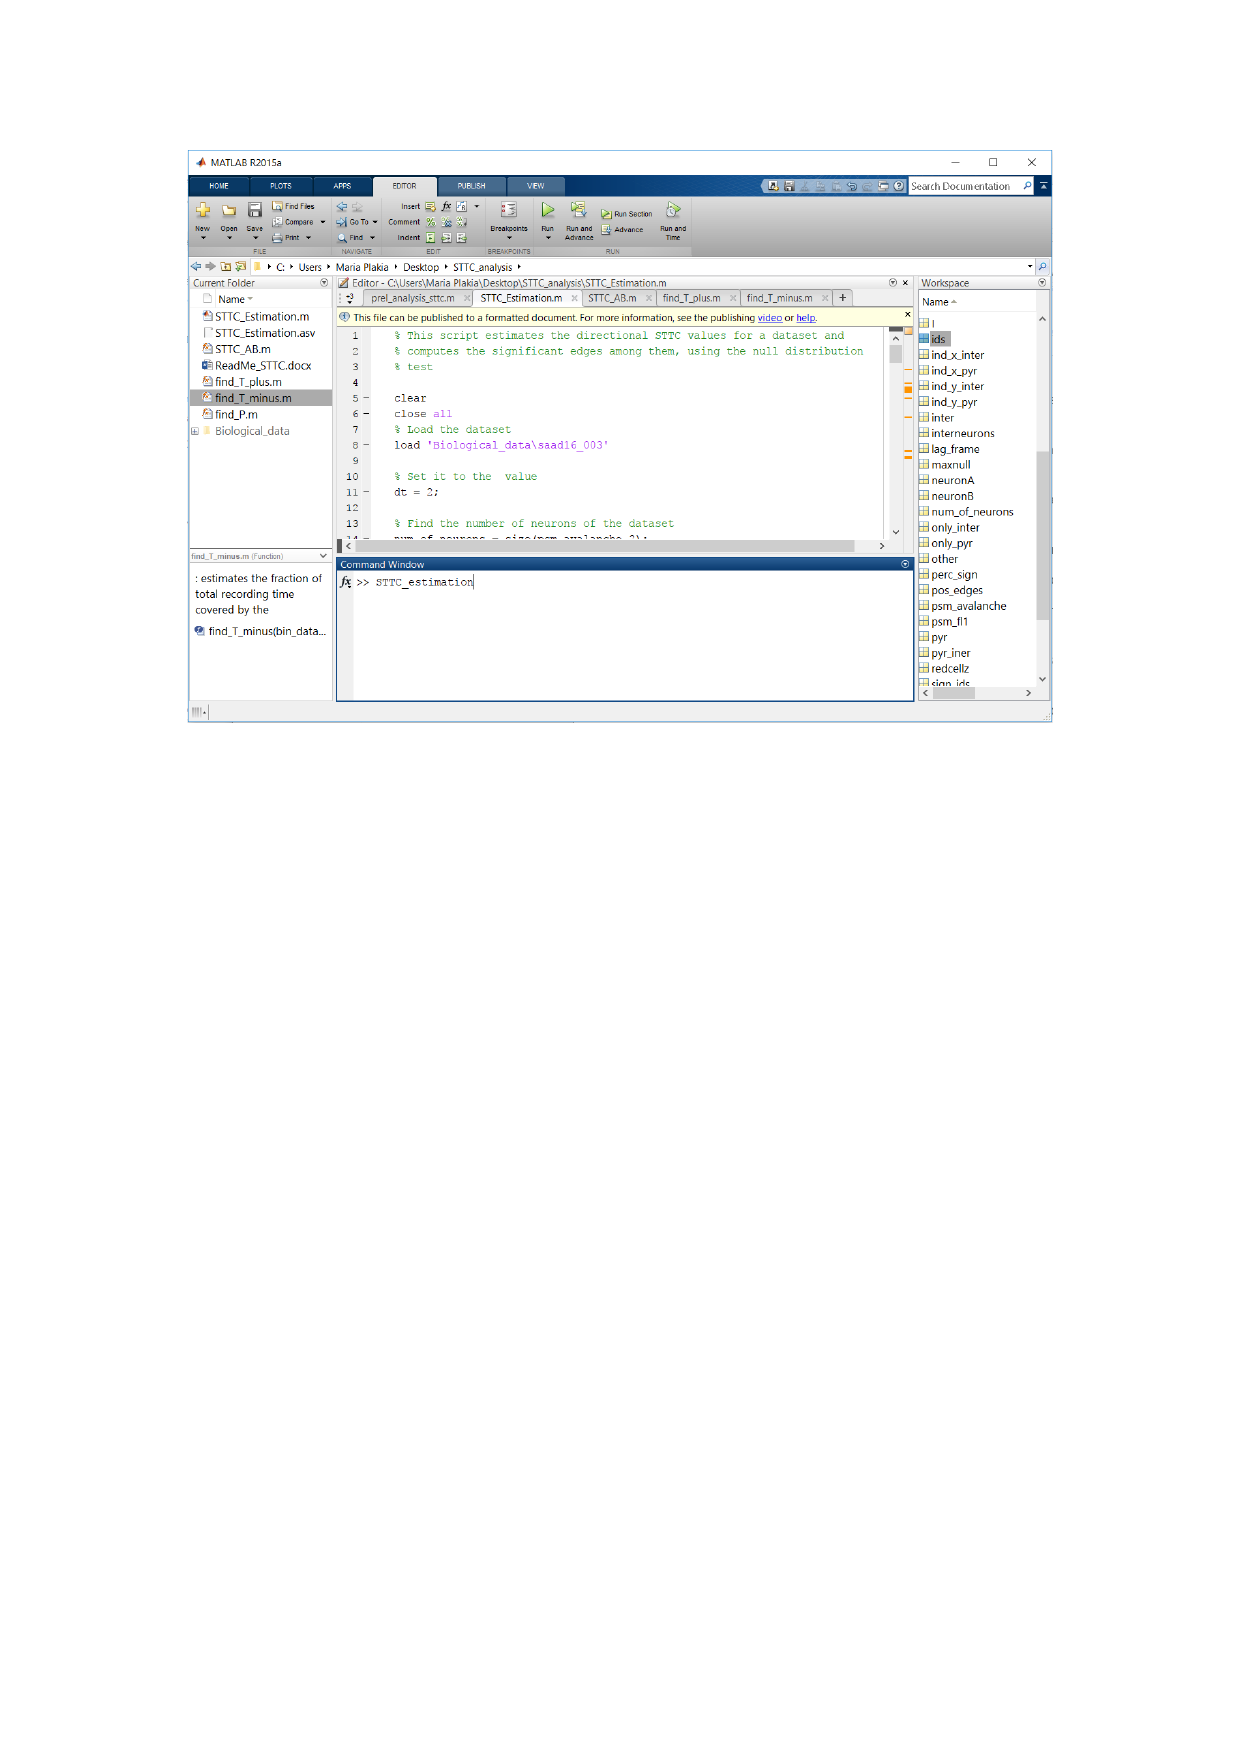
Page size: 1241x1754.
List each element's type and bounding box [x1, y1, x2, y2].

picture [187, 150, 1053, 723]
